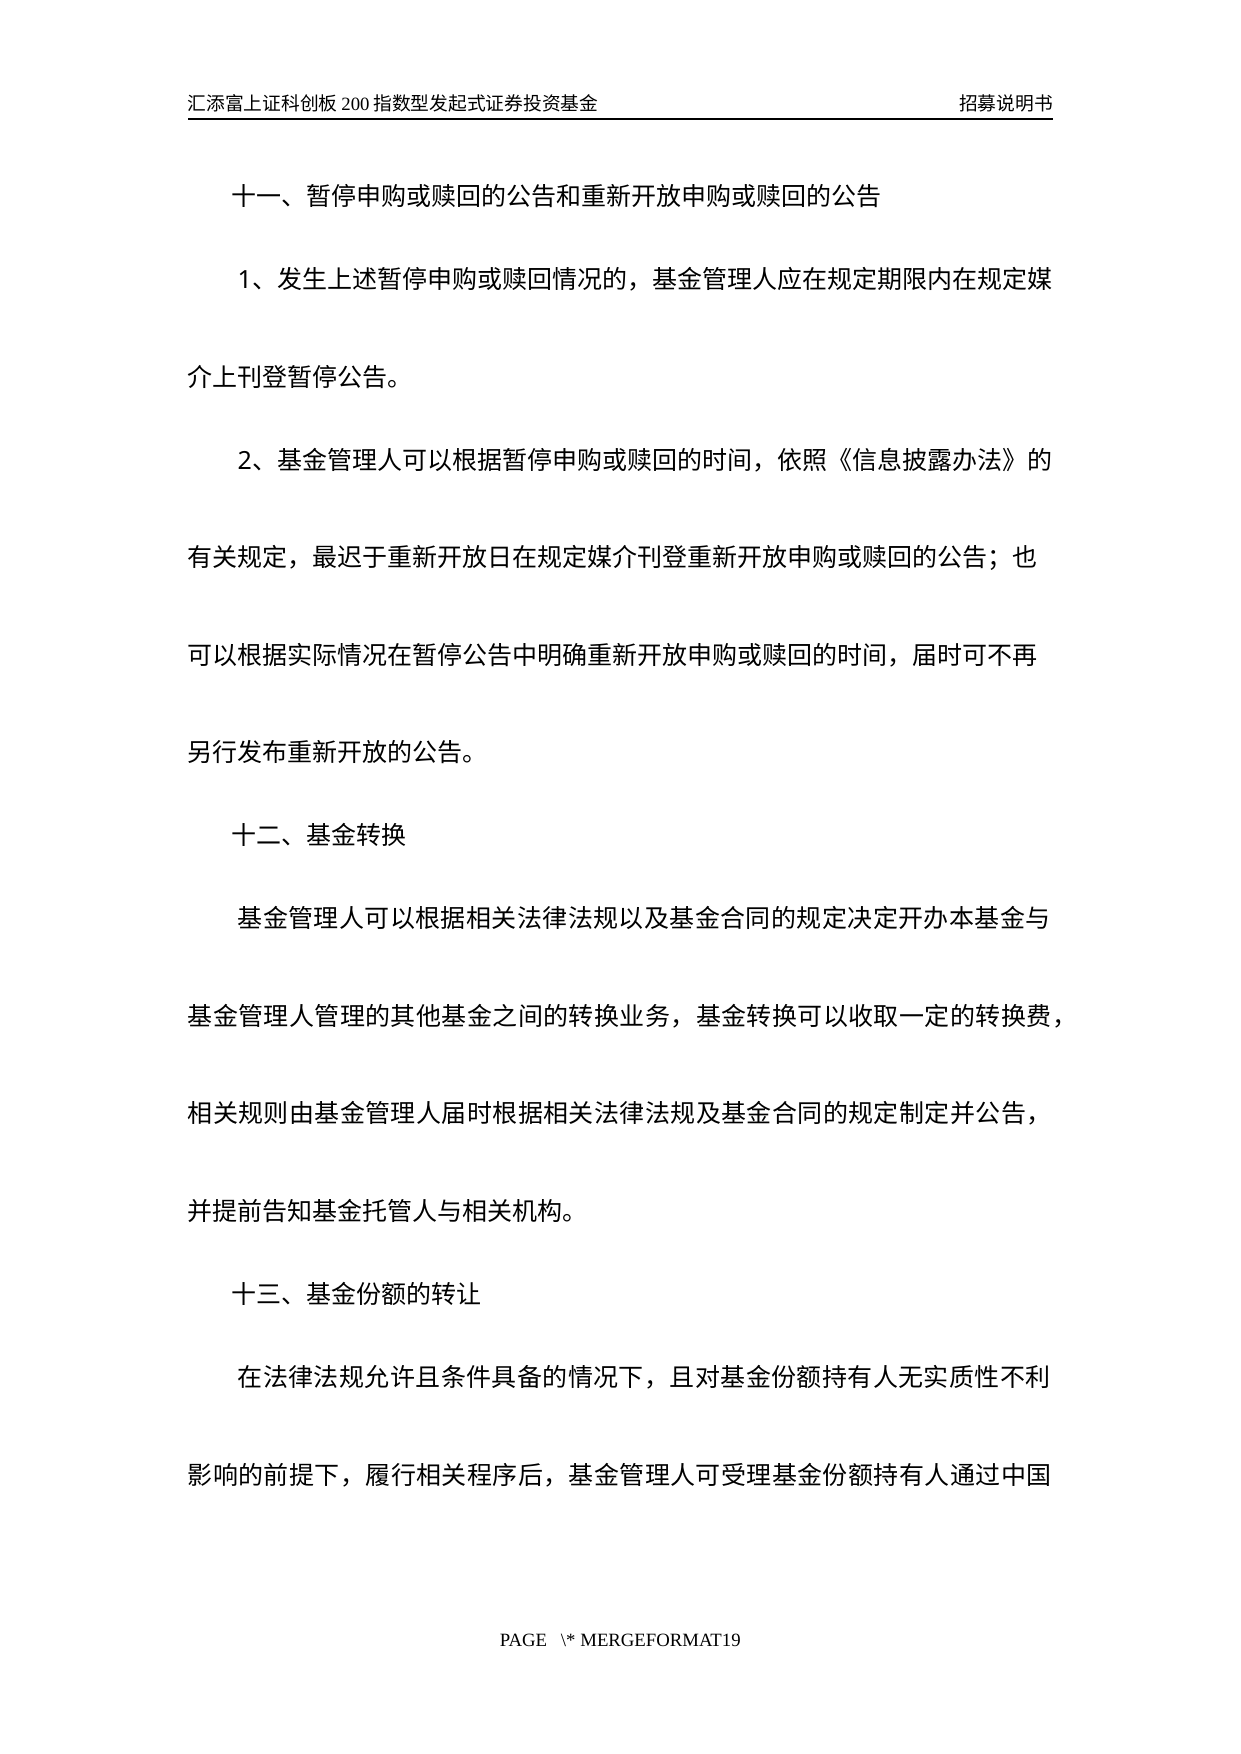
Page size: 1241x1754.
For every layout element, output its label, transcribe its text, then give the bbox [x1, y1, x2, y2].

text 基金管理人可以根据相关法律法规以及基金合同的规定决定开办本基金与基金管理人管理的其他基金之间的转换业务，基金转换可以收取一定的转换费，相关规则由基金管理人届时根据相关法律法规及基金合同的规定制定并公告，并提前告知基金托管人与相关机构。 [187, 884, 1053, 1242]
text 2、基金管理人可以根据暂停申购或赎回的时间，依照《信息披露办法》的有关规定，最迟于重新开放日在规定媒介刊登重新开放申购或赎回的公告；也可以根据实际情况在暂停公告中明确重新开放申购或赎回的时间，届时可不再另行发布重新开放的公告。 [187, 426, 1053, 783]
text 十二、基金转换 [187, 801, 1053, 866]
text 十一、暂停申购或赎回的公告和重新开放申购或赎回的公告 [187, 162, 1053, 227]
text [187, 1343, 1053, 1506]
text 十三、基金份额的转让 [187, 1260, 1053, 1325]
text 1、发生上述暂停申购或赎回情况的，基金管理人应在规定期限内在规定媒介上刊登暂停公告。 [187, 245, 1053, 408]
